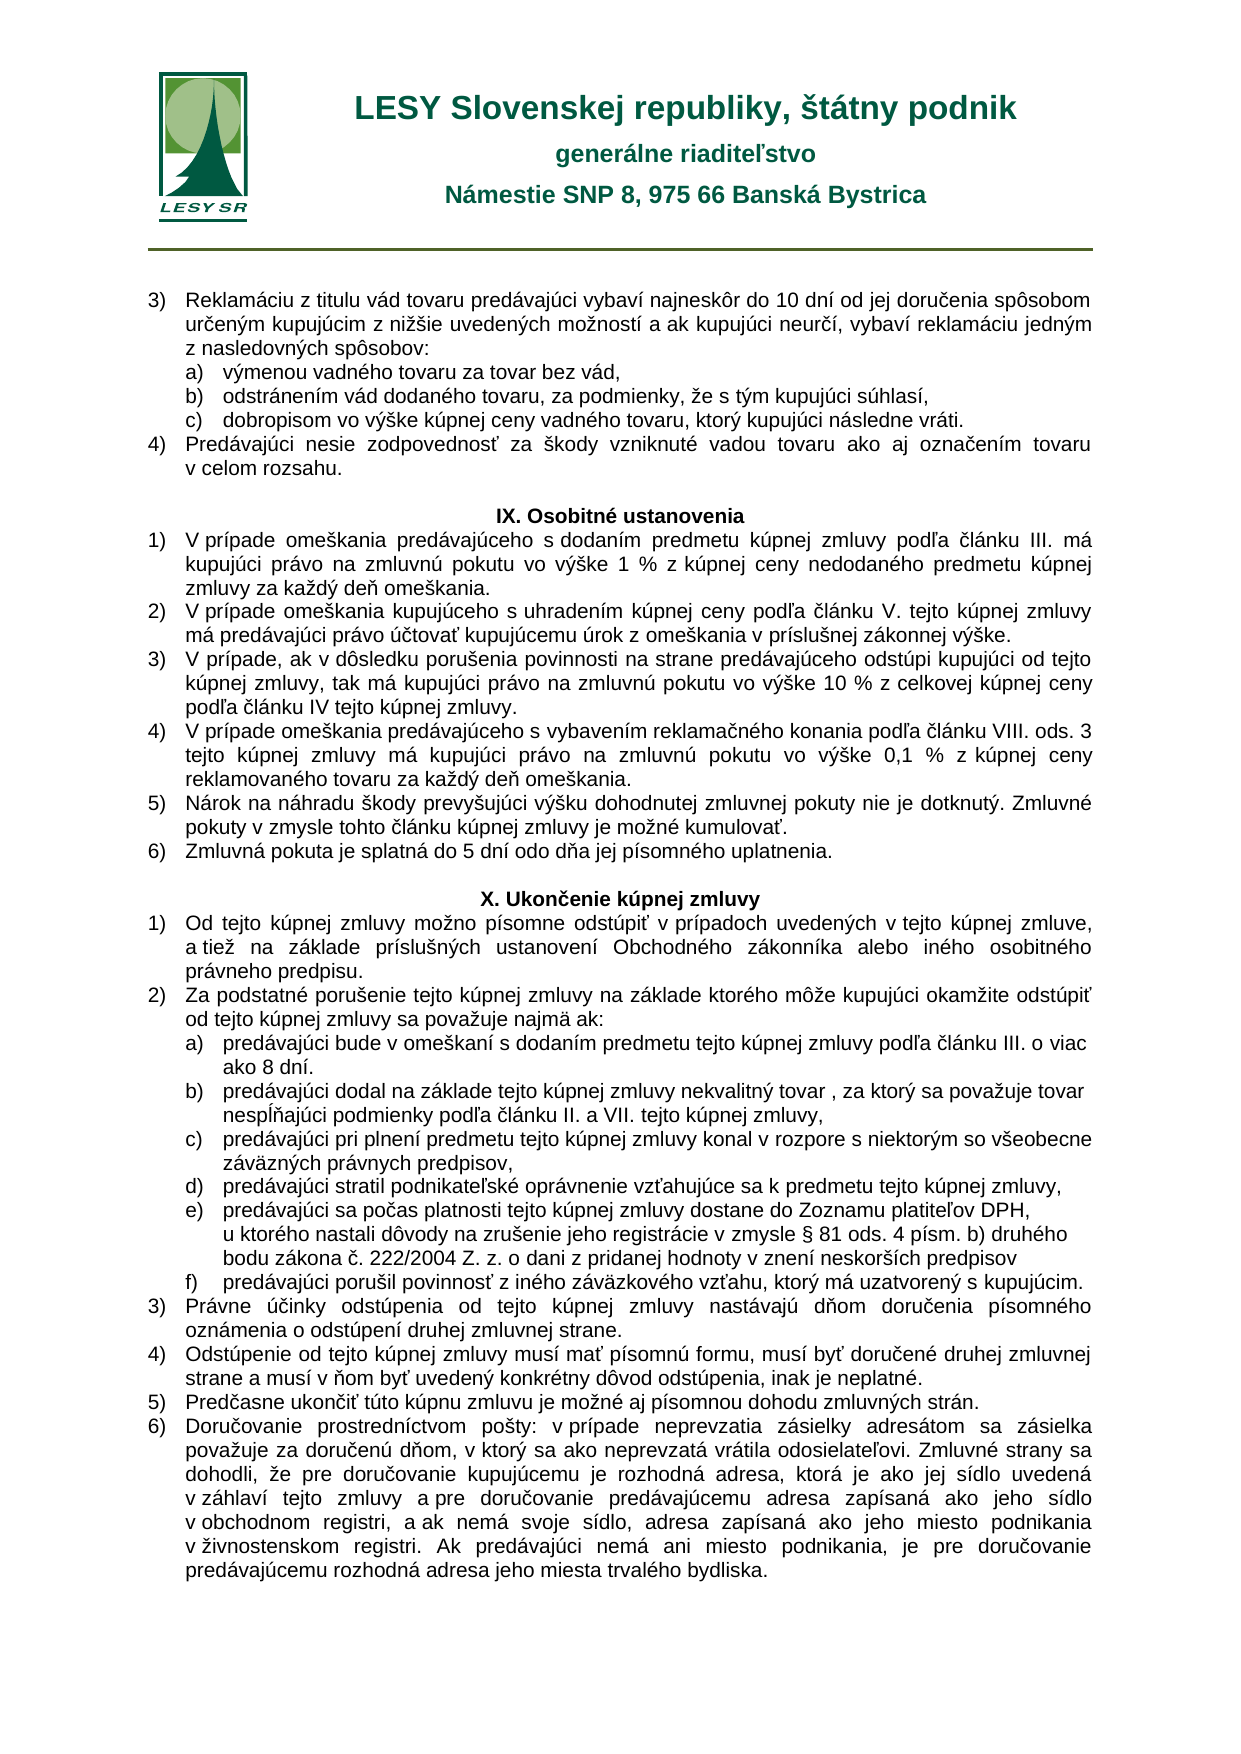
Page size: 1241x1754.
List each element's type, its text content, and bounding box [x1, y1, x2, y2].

text X. Ukončenie kúpnej zmluvy [148, 887, 1093, 911]
list Odstúpenie od tejto kúpnej zmluvy musí mať písomnú formu, musí byť doručené druhej zmluvnej strane a musí v ňom byť uvedený konkrétny dôvod odstúpenia, inak je neplatné. [148, 1342, 1093, 1390]
list V prípade, ak v dôsledku porušenia povinnosti na strane predávajúceho odstúpi kupujúci od tejto kúpnej zmluvy, tak má kupujúci právo na zmluvnú pokutu vo výške 10 % z celkovej kúpnej ceny podľa článku IV tejto kúpnej zmluvy. [148, 647, 1093, 719]
list Doručovanie prostredníctvom pošty: v prípade neprevzatia zásielky adresátom sa zásielka považuje za doručenú dňom, v ktorý sa ako neprevzatá vrátila odosielateľovi. Zmluvné strany sa dohodli, že pre doručovanie kupujúcemu je rozhodná adresa, ktorá je ako jej sídlo uvedená v záhlaví tejto zmluvy a pre doručovanie predávajúcemu adresa zapísaná ako jeho sídlo v obchodnom registri, a ak nemá svoje sídlo, adresa zapísaná ako jeho miesto podnikania v živnostenskom registri. Ak predávajúci nemá ani miesto podnikania, je pre doručovanie predávajúcemu rozhodná adresa jeho miesta trvalého bydliska. [148, 1414, 1093, 1582]
list Predávajúci nesie zodpovednosť za škody vzniknuté vadou tovaru ako aj označením tovaru v celom rozsahu. [148, 432, 1093, 479]
list predávajúci porušil povinnosť z iného záväzkového vzťahu, ktorý má uzatvorený s kupujúcim. [185, 1270, 1093, 1294]
list predávajúci pri plnení predmetu tejto kúpnej zmluvy konal v rozpore s niektorým so všeobecne záväzných právnych predpisov, [185, 1126, 1093, 1174]
list Reklamáciu z titulu vád tovaru predávajúci vybaví najneskôr do 10 dní od jej doručenia spôsobom určeným kupujúcim z nižšie uvedených možností a ak kupujúci neurčí, vybaví reklamáciu jedným z nasledovných spôsobov: [148, 288, 1093, 360]
list Predčasne ukončiť túto kúpnu zmluvu je možné aj písomnou dohodu zmluvných strán. [148, 1390, 1093, 1414]
list Za podstatné porušenie tejto kúpnej zmluvy na základe ktorého môže kupujúci okamžite odstúpiť od tejto kúpnej zmluvy sa považuje najmä ak: [148, 983, 1093, 1031]
list V prípade omeškania predávajúceho s dodaním predmetu kúpnej zmluvy podľa článku III. má kupujúci právo na zmluvnú pokutu vo výške 1 % z kúpnej ceny nedodaného predmetu kúpnej zmluvy za každý deň omeškania. [148, 527, 1093, 599]
list Od tejto kúpnej zmluvy možno písomne odstúpiť v prípadoch uvedených v tejto kúpnej zmluve, a tiež na základe príslušných ustanovení Obchodného zákonníka alebo iného osobitného právneho predpisu. [148, 911, 1093, 983]
list V prípade omeškania kupujúceho s uhradením kúpnej ceny podľa článku V. tejto kúpnej zmluvy má predávajúci právo účtovať kupujúcemu úrok z omeškania v príslušnej zákonnej výške. [148, 599, 1093, 647]
list predávajúci dodal na základe tejto kúpnej zmluvy nekvalitný tovar , za ktorý sa považuje tovar nespĺňajúci podmienky podľa článku II. a VII. tejto kúpnej zmluvy, [185, 1078, 1093, 1126]
list Nárok na náhradu škody prevyšujúci výšku dohodnutej zmluvnej pokuty nie je dotknutý. Zmluvné pokuty v zmysle tohto článku kúpnej zmluvy je možné kumulovať. [148, 791, 1093, 839]
list predávajúci stratil podnikateľské oprávnenie vzťahujúce sa k predmetu tejto kúpnej zmluvy, [185, 1174, 1093, 1198]
list predávajúci sa počas platnosti tejto kúpnej zmluvy dostane do Zoznamu platiteľov DPH, u ktorého nastali dôvody na zrušenie jeho registrácie v zmysle § 81 ods. 4 písm. b) druhého bodu zákona č. 222/2004 Z. z. o dani z pridanej hodnoty v znení neskorších predpisov [185, 1198, 1093, 1270]
list predávajúci bude v omeškaní s dodaním predmetu tejto kúpnej zmluvy podľa článku III. o viac ako 8 dní. [185, 1031, 1093, 1078]
list odstránením vád dodaného tovaru, za podmienky, že s tým kupujúci súhlasí, [185, 384, 1093, 408]
list výmenou vadného tovaru za tovar bez vád, [185, 360, 1093, 384]
list Právne účinky odstúpenia od tejto kúpnej zmluvy nastávajú dňom doručenia písomného oznámenia o odstúpení druhej zmluvnej strane. [148, 1294, 1093, 1342]
list Zmluvná pokuta je splatná do 5 dní odo dňa jej písomného uplatnenia. [148, 839, 1093, 863]
text IX. Osobitné ustanovenia [148, 503, 1093, 527]
list dobropisom vo výške kúpnej ceny vadného tovaru, ktorý kupujúci následne vráti. [185, 408, 1093, 432]
list V prípade omeškania predávajúceho s vybavením reklamačného konania podľa článku VIII. ods. 3 tejto kúpnej zmluvy má kupujúci právo na zmluvnú pokutu vo výške 0,1 % z kúpnej ceny reklamovaného tovaru za každý deň omeškania. [148, 719, 1093, 791]
